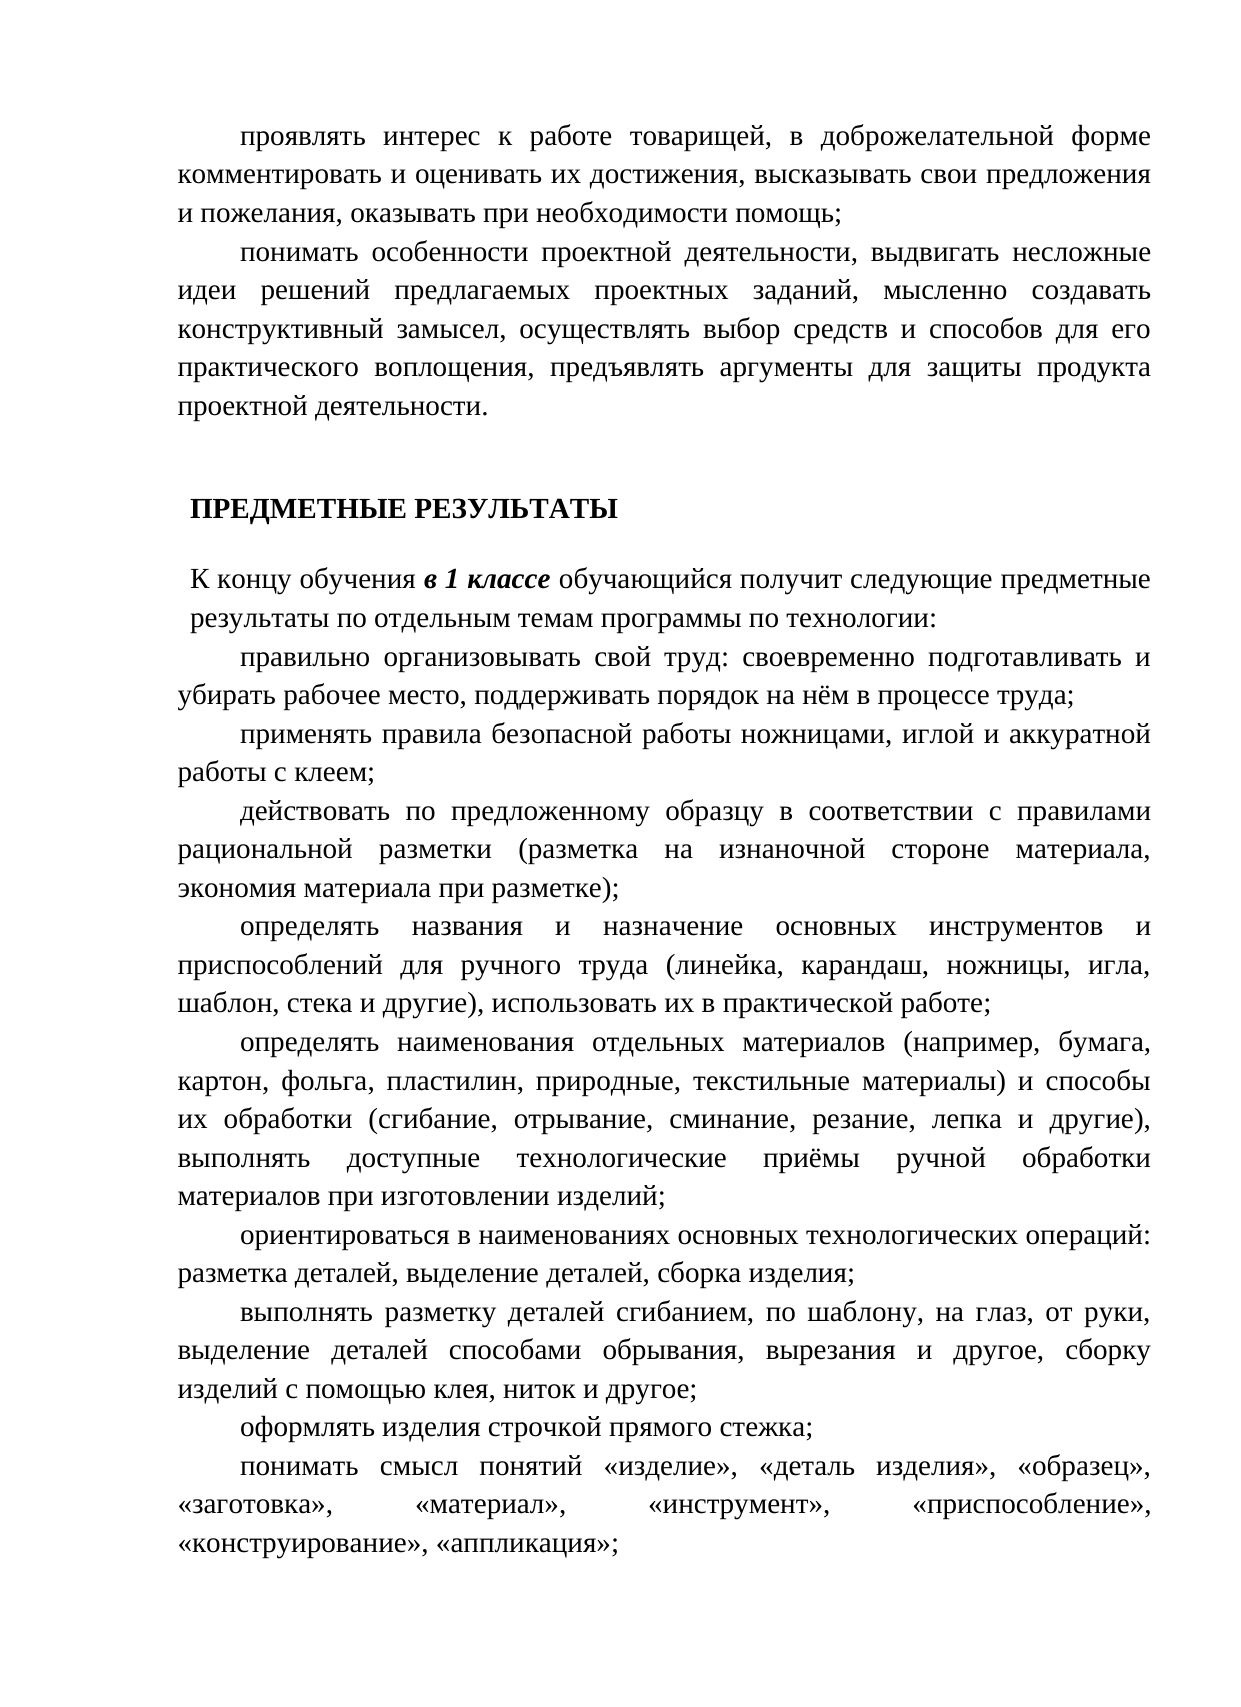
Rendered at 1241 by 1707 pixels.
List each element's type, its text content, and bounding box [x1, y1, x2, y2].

text выполнять разметку деталей сгибанием, по шаблону, на глаз, от руки, выделение деталей способами обрывания, вырезания и другое, сборку изделий с помощью клея, ниток и другое; [177, 1294, 1152, 1404]
text определять названия и назначение основных инструментов и приспособлений для ручного труда (линейка, карандаш, ножницы, игла, шаблон, стека и другие), использовать их в практической работе; [177, 908, 1152, 1019]
text ПРЕДМЕТНЫЕ РЕЗУЛЬТАТЫ [190, 491, 1152, 524]
text действовать по предложенному образцу в соответствии с правилами рациональной разметки (разметка на изнаночной стороне материала, экономия материала при разметке); [177, 793, 1152, 903]
text применять правила безопасной работы ножницами, иглой и аккуратной работы с клеем; [177, 716, 1152, 788]
text понимать смысл понятий «изделие», «деталь изделия», «образец», «заготовка», «материал», «инструмент», «приспособление», «конструирование», «аппликация»; [177, 1448, 1152, 1559]
text оформлять изделия строчкой прямого стежка; [177, 1409, 1152, 1443]
text проявлять интерес к работе товарищей, в доброжелательной форме комментировать и оценивать их достижения, высказывать свои предложения и пожелания, оказывать при необходимости помощь; [177, 118, 1152, 229]
text К концу обучения в 1 классе обучающийся получит следующие предметные результаты по отдельным темам программы по технологии: [190, 562, 1152, 634]
text понимать особенности проектной деятельности, выдвигать несложные идеи решений предлагаемых проектных заданий, мысленно создавать конструктивный замысел, осуществлять выбор средств и способов для его практического воплощения, предъявлять аргументы для защиты продукта проектной деятельности. [177, 234, 1152, 421]
text определять наименования отдельных материалов (например, бумага, картон, фольга, пластилин, природные, текстильные материалы) и способы их обработки (сгибание, отрывание, сминание, резание, лепка и другие), выполнять доступные технологические приёмы ручной обработки материалов при изготовлении изделий; [177, 1024, 1152, 1212]
text правильно организовывать свой труд: своевременно подготавливать и убирать рабочее место, поддерживать порядок на нём в процессе труда; [177, 639, 1152, 711]
text ориентироваться в наименованиях основных технологических операций: разметка деталей, выделение деталей, сборка изделия; [177, 1217, 1152, 1289]
